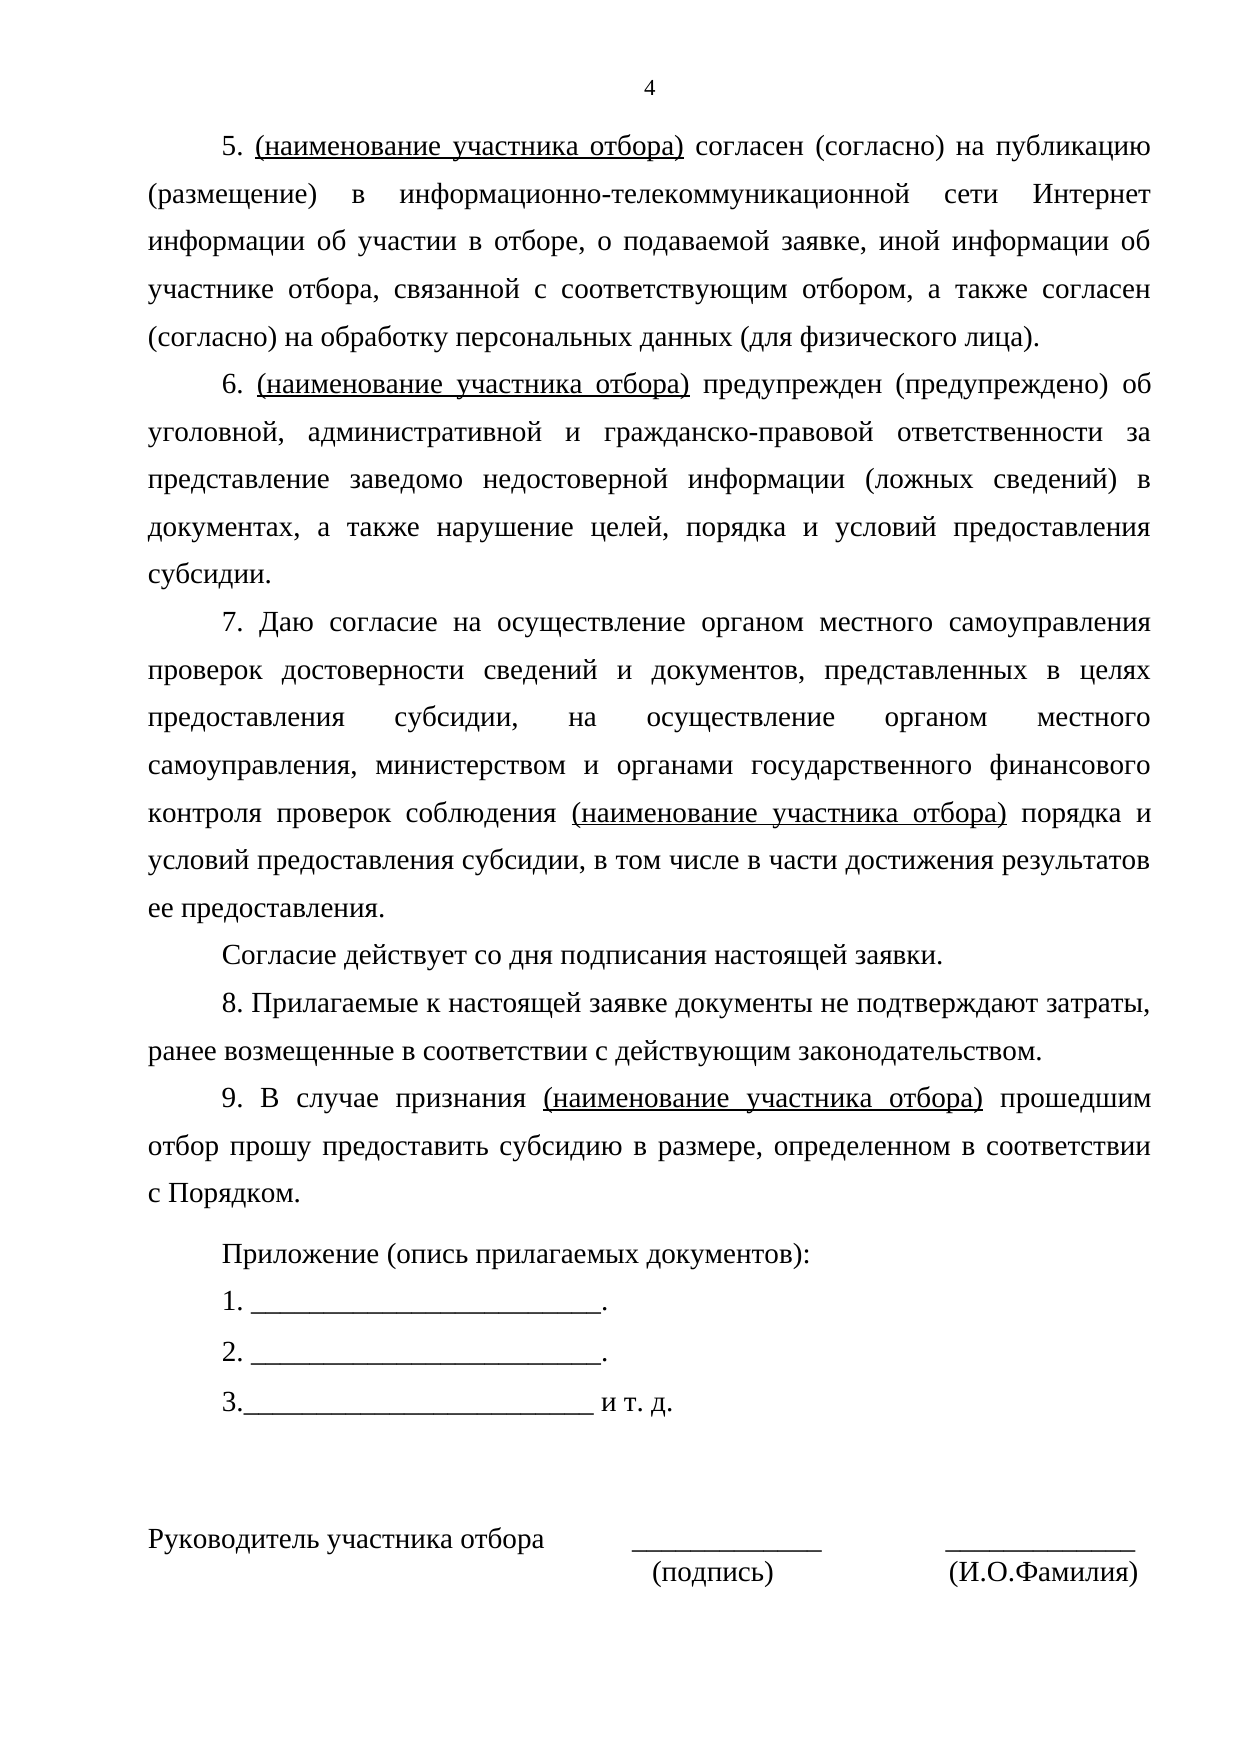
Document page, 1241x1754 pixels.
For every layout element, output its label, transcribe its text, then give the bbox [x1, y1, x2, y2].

text 8. Прилагаемые к настоящей заявке документы не подтверждают затраты, ранее возмещенные в соответствии с действующим законодательством. [148, 985, 1152, 1066]
text 9. В случае признания (наименование участника отбора) прошедшим отбор прошу предоставить субсидию в размере, определенном в соответствии с Порядком. [148, 1080, 1152, 1209]
text 5. (наименование участника отбора) согласен (согласно) на публикацию (размещение) в информационно-телекоммуникационной сети Интернет информации об участии в отборе, о подаваемой заявке, иной информации об участнике отбора, связанной с соответствующим отбором, а также согласен (согласно) на обработку персональных данных (для физического лица). [148, 128, 1152, 352]
text Приложение (опись прилагаемых документов): [148, 1236, 1152, 1269]
text 3.________________________ и т. д. [148, 1384, 1152, 1418]
text 1. ________________________. [148, 1283, 1152, 1316]
text 7. Даю согласие на осуществление органом местного самоуправления проверок достоверности сведений и документов, представленных в целях предоставления субсидии, на осуществление органом местного самоуправления, министерством и органами государственного финансового контроля проверок соблюдения (наименование участника отбора) порядка и условий предоставления субсидии, в том числе в части достижения результатов ее предоставления. [148, 604, 1152, 923]
text (подпись) (И.О.Фамилия) [148, 1554, 1152, 1588]
text Согласие действует со дня подписания настоящей заявки. [148, 937, 1152, 971]
text Руководитель участника отбора _____________ _____________ [148, 1521, 1152, 1554]
text 2. ________________________. [148, 1334, 1152, 1368]
text 6. (наименование участника отбора) предупрежден (предупреждено) об уголовной, административной и гражданско-правовой ответственности за представление заведомо недостоверной информации (ложных сведений) в документах, а также нарушение целей, порядка и условий предоставления субсидии. [148, 366, 1152, 590]
